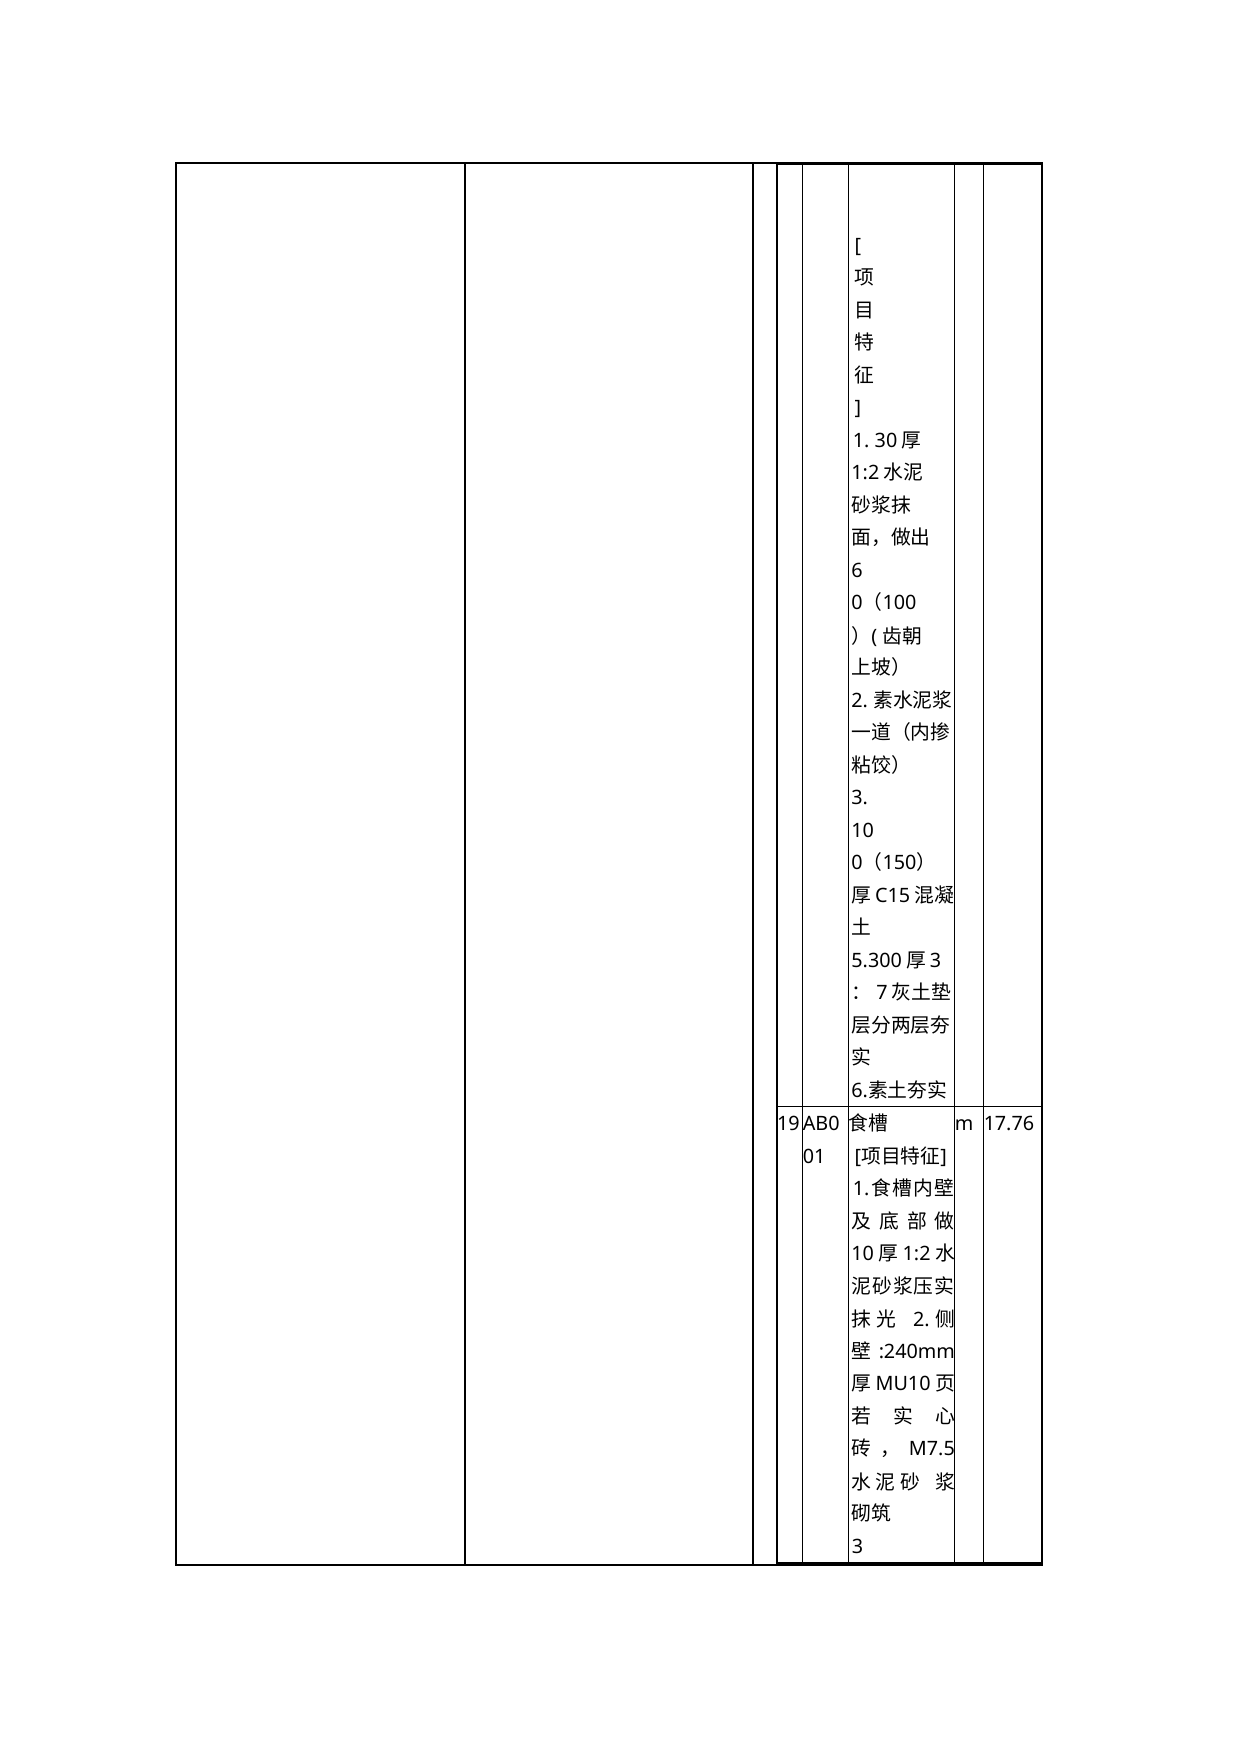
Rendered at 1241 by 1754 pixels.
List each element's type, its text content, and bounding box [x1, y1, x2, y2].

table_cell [849, 165, 954, 1106]
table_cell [955, 165, 983, 1106]
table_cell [803, 165, 848, 1106]
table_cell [984, 165, 1041, 1106]
table_cell 1 [177, 164, 464, 1564]
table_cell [754, 164, 776, 1564]
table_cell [778, 165, 802, 1106]
table_cell [466, 164, 752, 1564]
